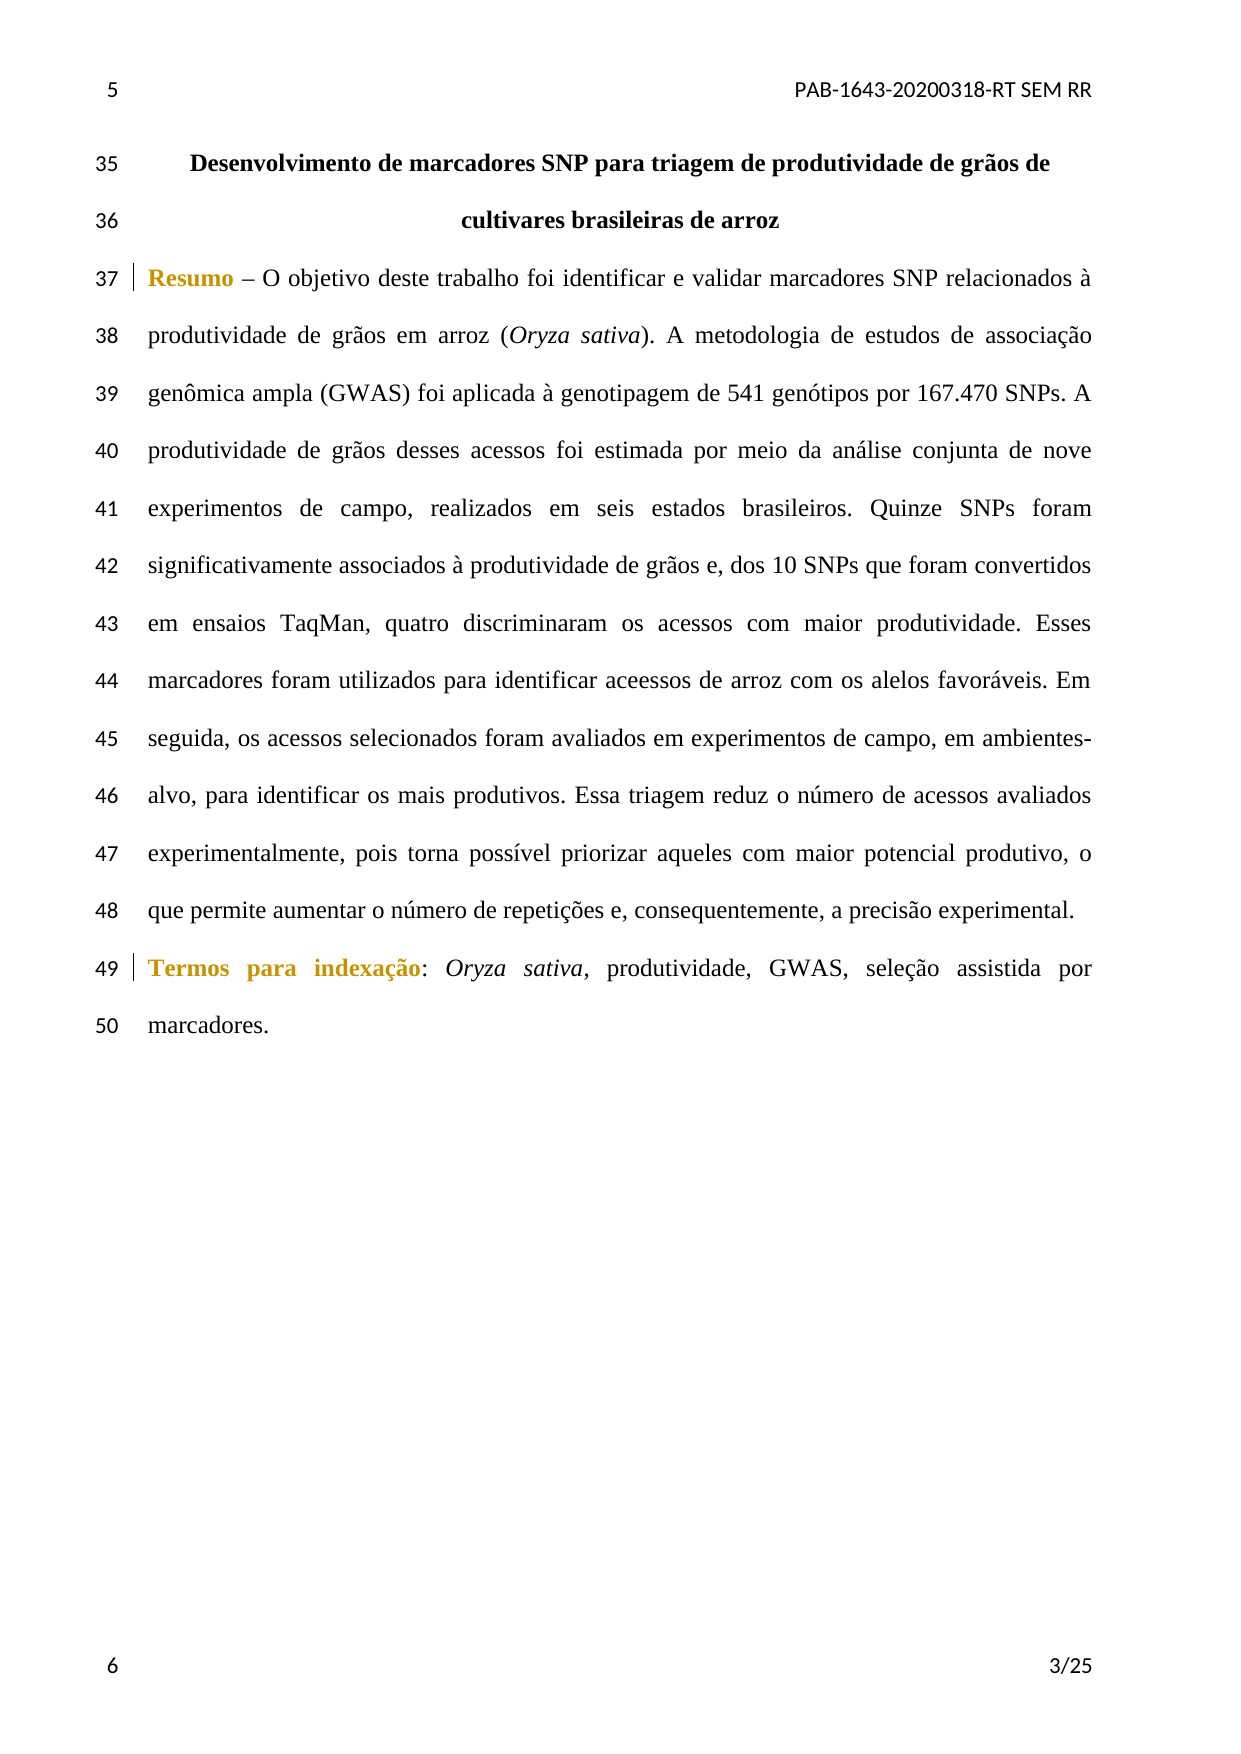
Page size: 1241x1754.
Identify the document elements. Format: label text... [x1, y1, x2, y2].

text Termos para indexação: Oryza sativa, produtividade, GWAS, seleção assistida por marcadores. [148, 953, 1092, 1039]
text Desenvolvimento de marcadores SNP para triagem de produtividade de grãos de cultivares brasileiras de arroz [148, 148, 1092, 234]
text Resumo – O objetivo deste trabalho foi identificar e validar marcadores SNP relacionados à produtividade de grãos em arroz (Oryza sativa). A metodologia de estudos de associação genômica ampla (GWAS) foi aplicada à genotipagem de 541 genótipos por 167.470 SNPs. A produtividade de grãos desses acessos foi estimada por meio da análise conjunta de nove experimentos de campo, realizados em seis estados brasileiros. Quinze SNPs foram significativamente associados à produtividade de grãos e, dos 10 SNPs que foram convertidos em ensaios TaqMan, quatro discriminaram os acessos com maior produtividade. Esses marcadores foram utilizados para identificar aceessos de arroz com os alelos favoráveis. Em seguida, os acessos selecionados foram avaliados em experimentos de campo, em ambientes-alvo, para identificar os mais produtivos. Essa triagem reduz o número de acessos avaliados experimentalmente, pois torna possível priorizar aqueles com maior potencial produtivo, o que permite aumentar o número de repetições e, consequentemente, a precisão experimental. [148, 263, 1092, 924]
